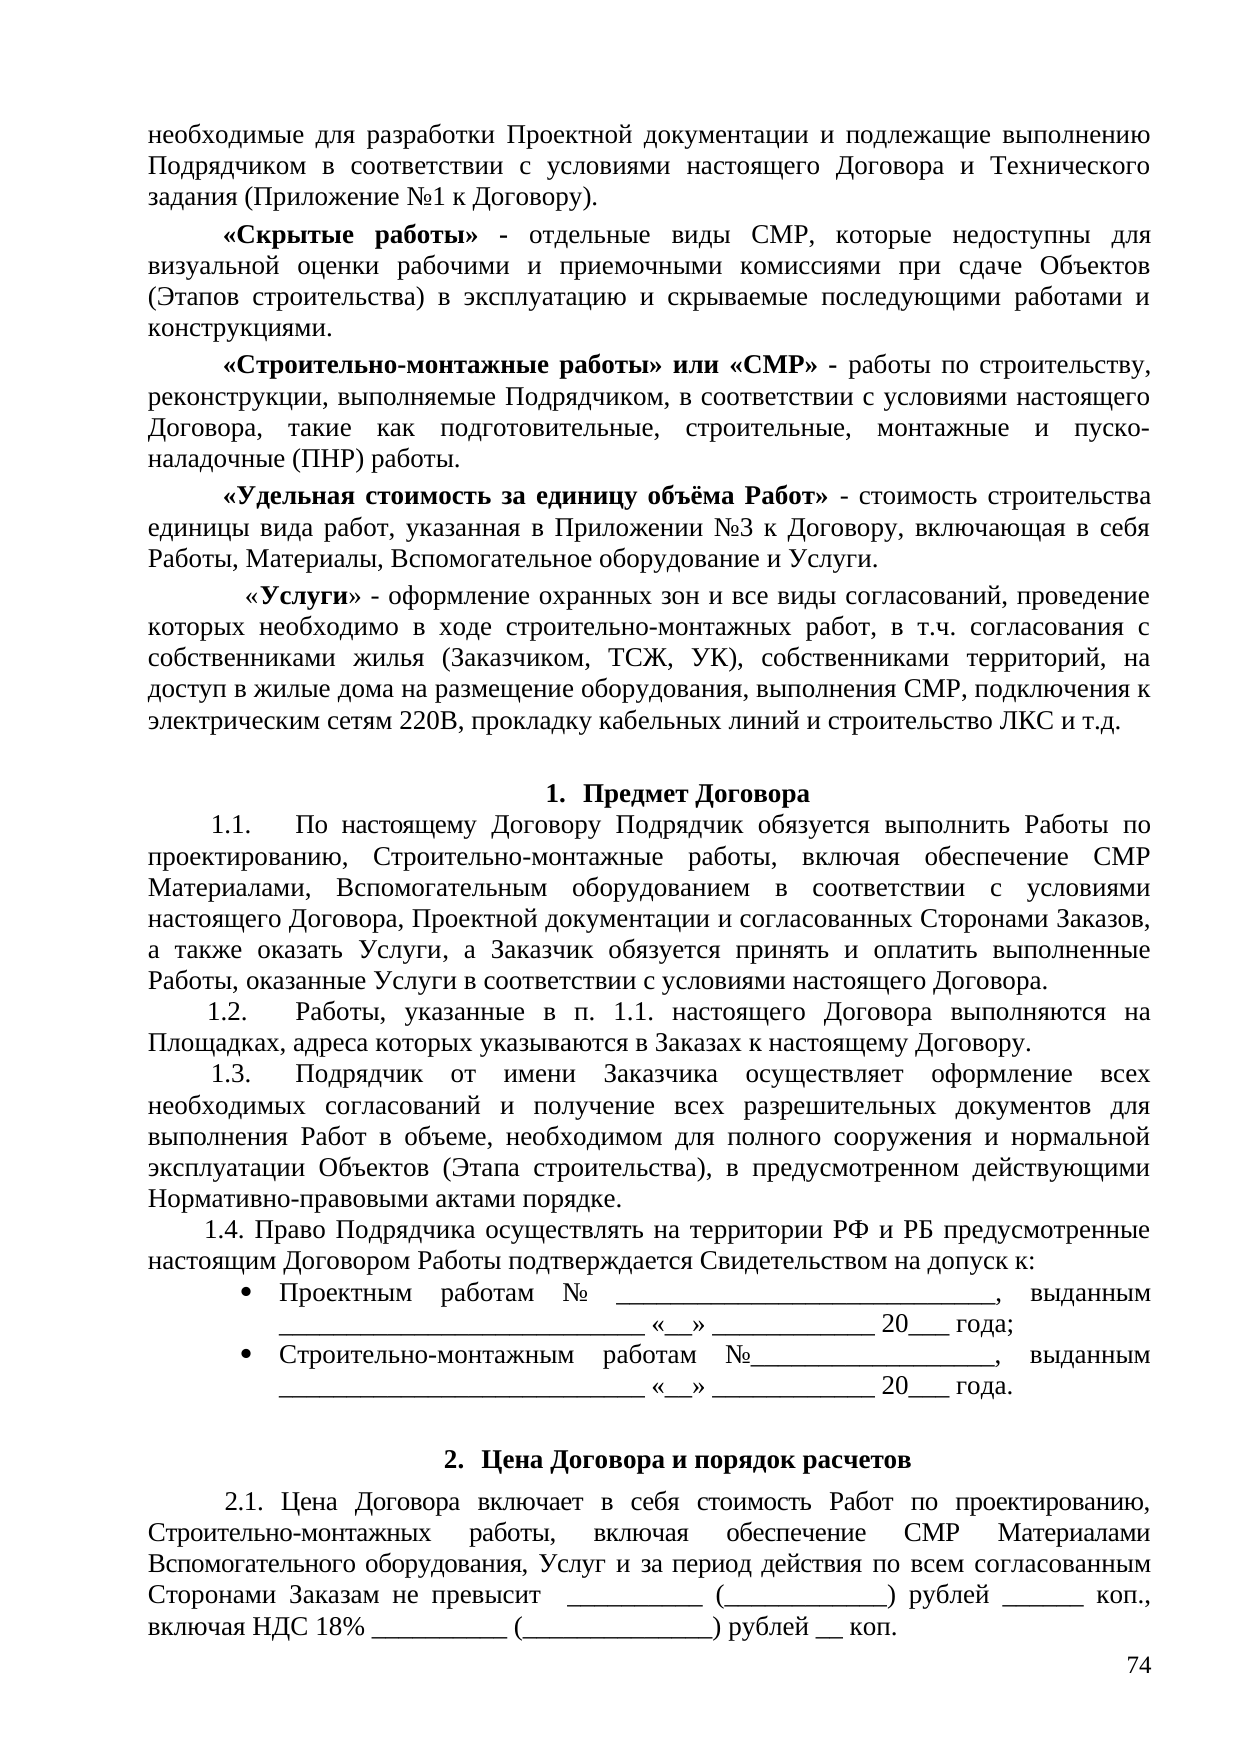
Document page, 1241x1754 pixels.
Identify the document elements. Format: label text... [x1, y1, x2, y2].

list Строительно-монтажным работам №__________________, выданным ___________________________ «__» ____________ 20___ года. [241, 1338, 1152, 1400]
list Подрядчик от имени Заказчика осуществляет оформление всех необходимых согласований и получение всех разрешительных документов для выполнения Работ в объеме, необходимом для полного сооружения и нормальной эксплуатации Объектов (Этапа строительства), в предусмотренном действующими Нормативно-правовыми актами порядке. [148, 1058, 1152, 1213]
list По настоящему Договору Подрядчик обязуется выполнить Работы по проектированию, Строительно-монтажные работы, включая обеспечение СМР Материалами, Вспомогательным оборудованием в соответствии с условиями настоящего Договора, Проектной документации и согласованных Сторонами Заказов, а также оказать Услуги, а Заказчик обязуется принять и оплатить выполненные Работы, оказанные Услуги в соответствии с условиями настоящего Договора. [148, 808, 1152, 995]
list Предмет Договора [204, 777, 1152, 808]
text «Скрытые работы» - отдельные виды СМР, которые недоступны для визуальной оценки рабочими и приемочными комиссиями при сдаче Объектов (Этапов строительства) в эксплуатацию и скрываемые последующими работами и конструкциями. [148, 218, 1152, 342]
text «Услуги» - оформление охранных зон и все виды согласований, проведение которых необходимо в ходе строительно-монтажных работ, в т.ч. согласования с собственниками жилья (Заказчиком, ТСЖ, УК), собственниками территорий, на доступ в жилые дома на размещение оборудования, выполнения СМР, подключения к электрическим сетям 220В, прокладку кабельных линий и строительство ЛКС и т.д. [148, 579, 1152, 735]
list Цена Договора и порядок расчетов [204, 1443, 1152, 1474]
text 2.1. Цена Договора включает в себя стоимость Работ по проектированию, Строительно-монтажных работы, включая обеспечение СМР Материалами Вспомогательного оборудования, Услуг и за период действия по всем согласованным Сторонами Заказам не превысит __________ (____________) рублей ______ коп., включая НДС 18% __________ (______________) рублей __ коп. [148, 1485, 1152, 1641]
text «Строительно-монтажные работы» или «СМР» - работы по строительству, реконструкции, выполняемые Подрядчиком, в соответствии с условиями настоящего Договора, такие как подготовительные, строительные, монтажные и пуско-наладочные (ПНР) работы. [148, 349, 1152, 473]
list Проектным работам № ____________________________, выданным ___________________________ «__» ____________ 20___ года; [241, 1276, 1152, 1338]
list Работы, указанные в п. 1.1. настоящего Договора выполняются на Площадках, адреса которых указываются в Заказах к настоящему Договору. [148, 995, 1152, 1058]
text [148, 118, 1152, 212]
text 1.4. Право Подрядчика осуществлять на территории РФ и РБ предусмотренные настоящим Договором Работы подтверждается Свидетельством на допуск к: [148, 1213, 1152, 1276]
text «Удельная стоимость за единицу объёма Работ» - стоимость строительства единицы вида работ, указанная в Приложении №3 к Договору, включающая в себя Работы, Материалы, Вспомогательное оборудование и Услуги. [148, 479, 1152, 573]
